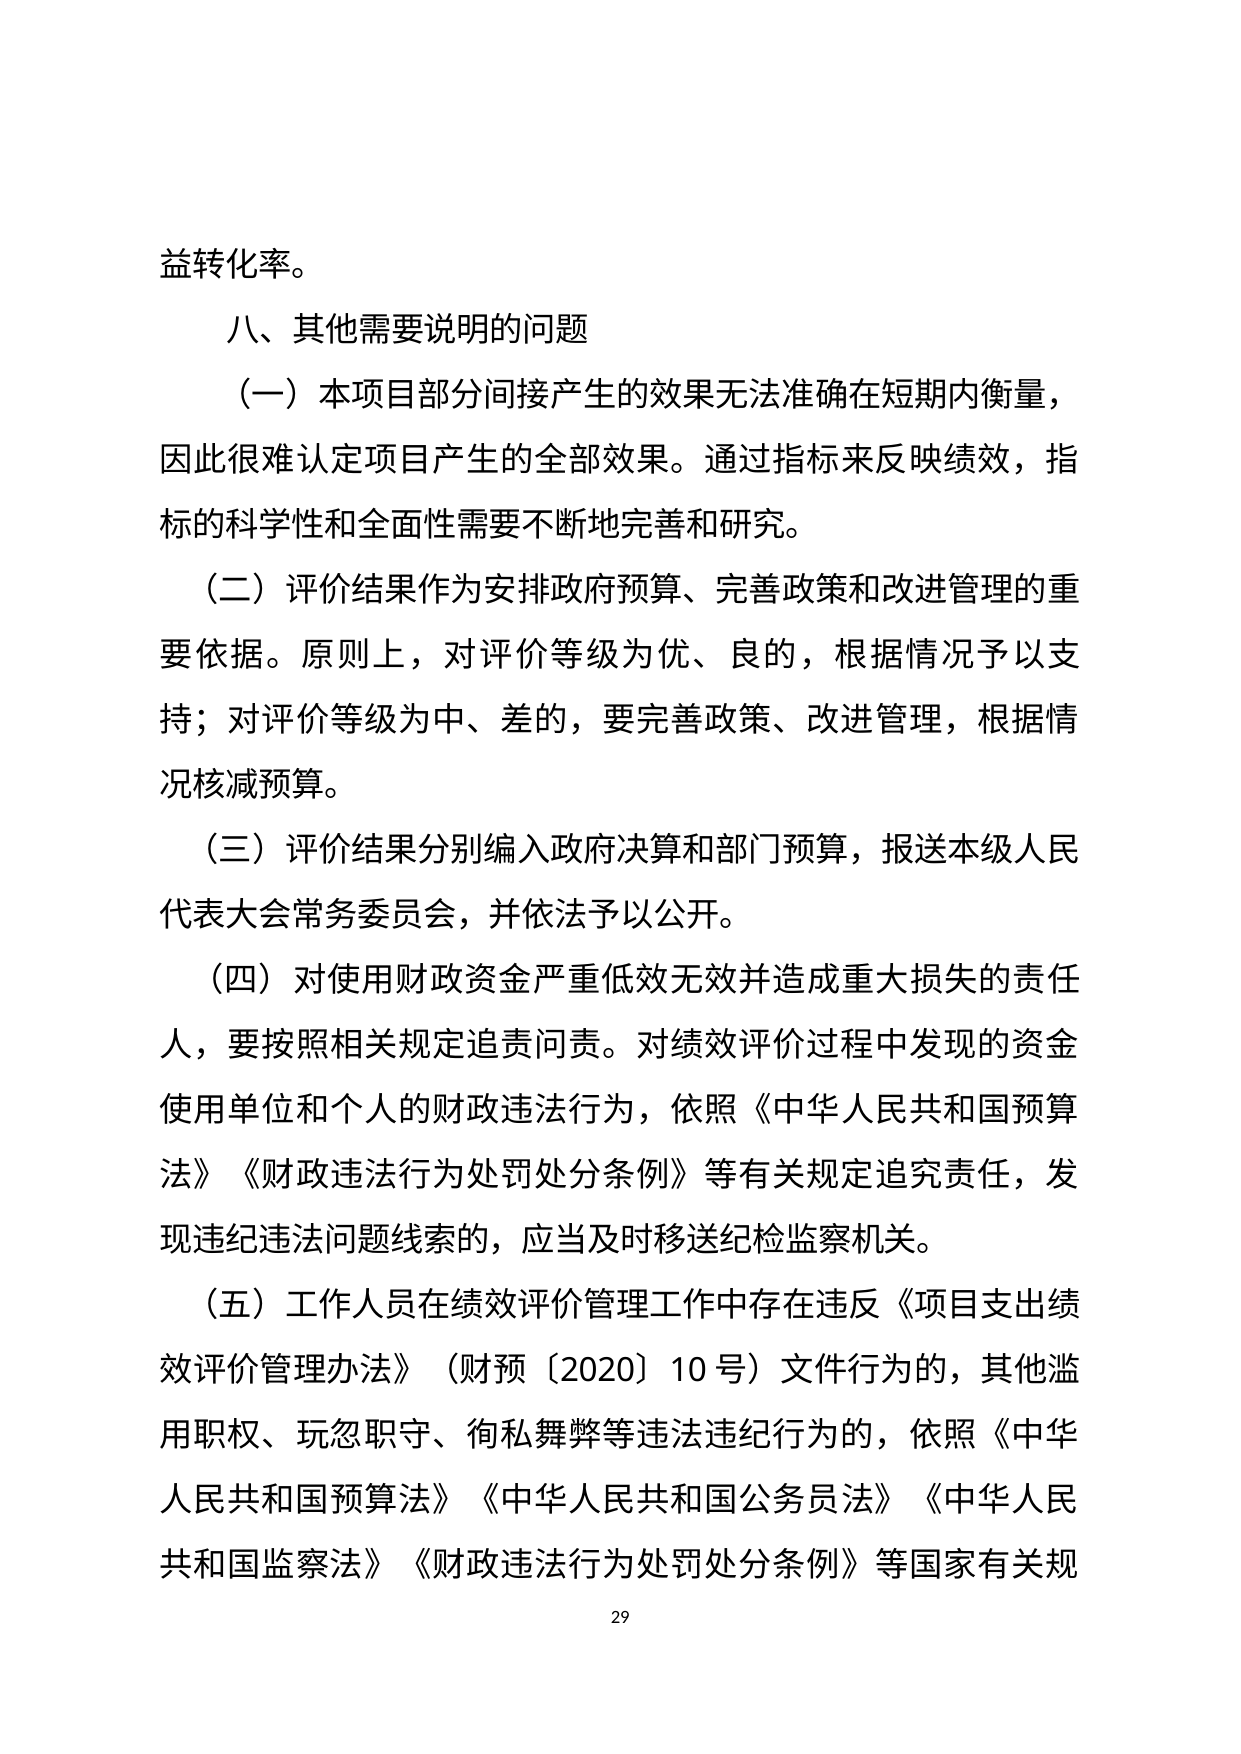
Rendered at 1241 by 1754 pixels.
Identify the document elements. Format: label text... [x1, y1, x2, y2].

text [159, 359, 1081, 1594]
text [159, 229, 1081, 294]
text 八、其他需要说明的问题 [159, 294, 1081, 359]
